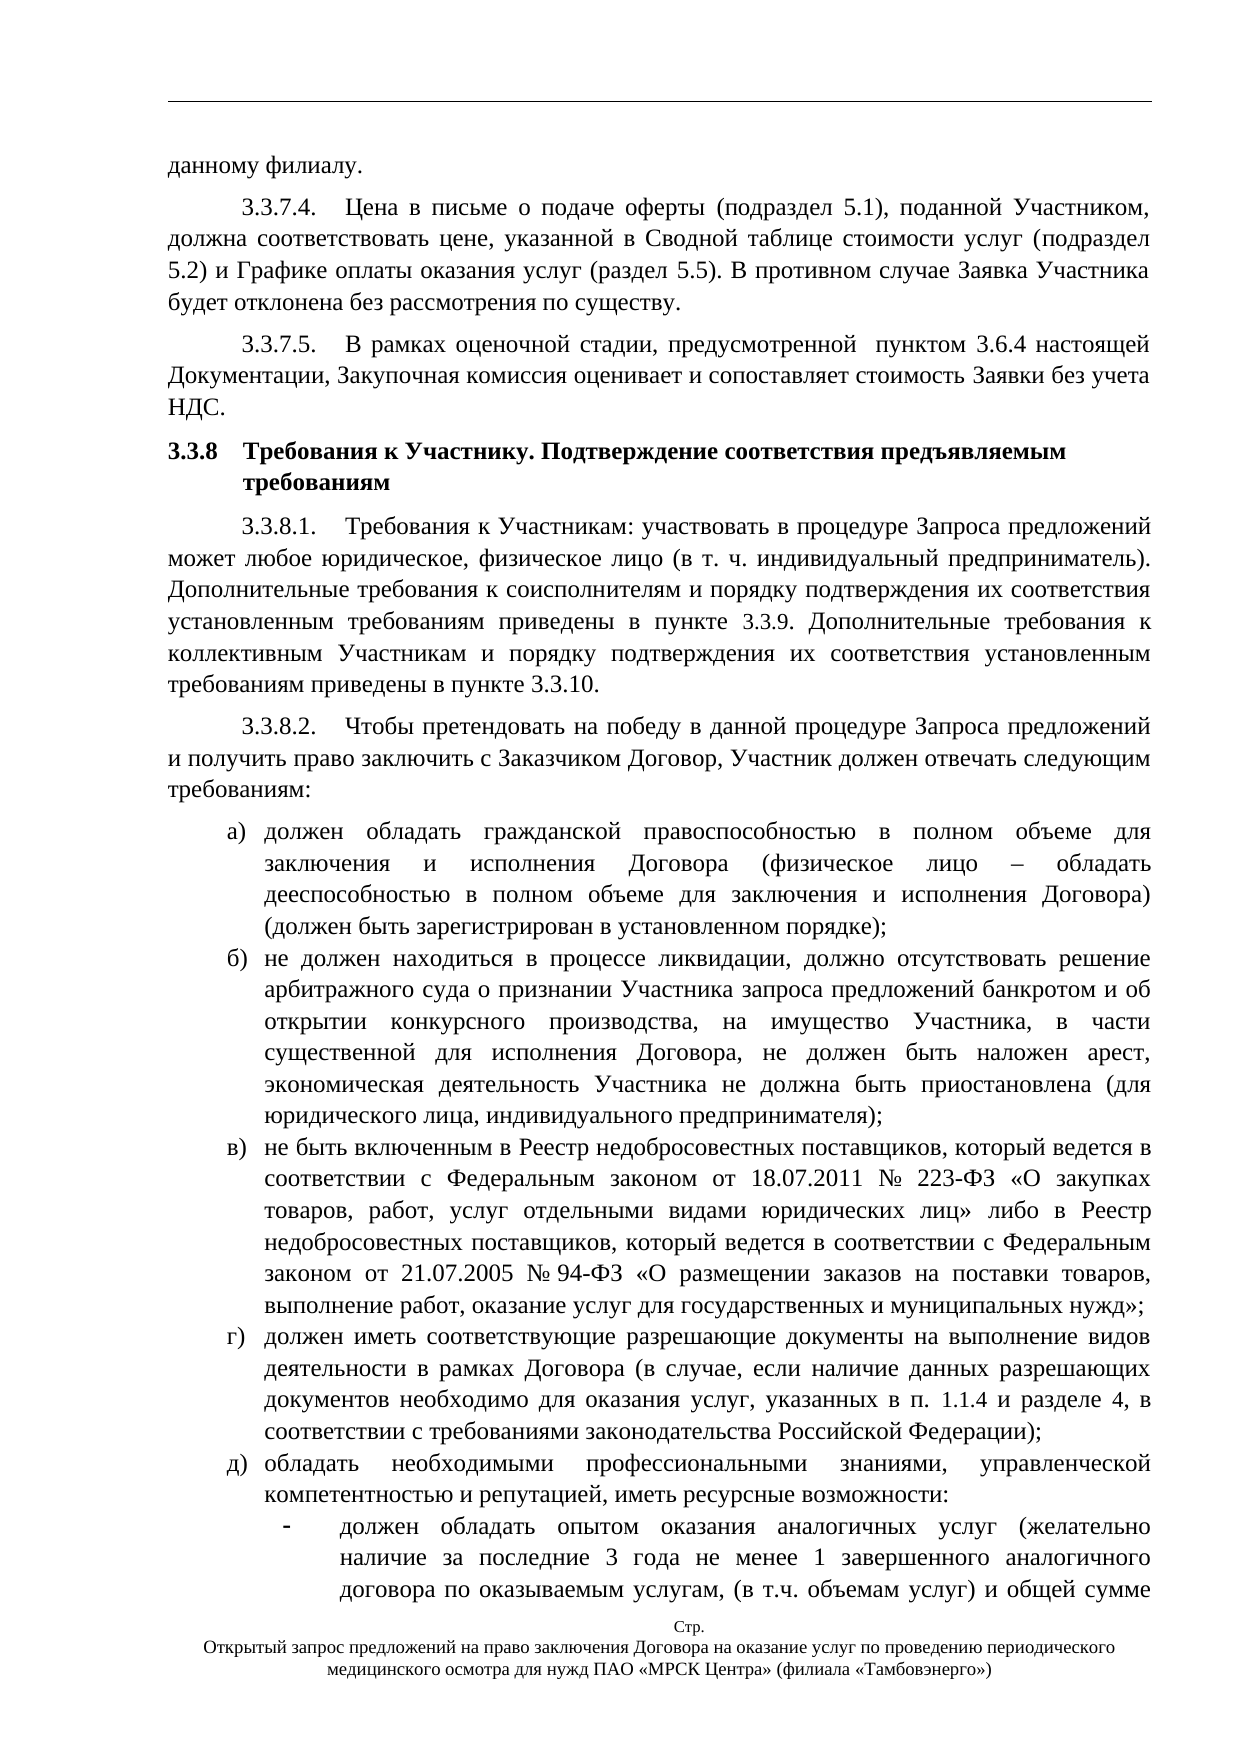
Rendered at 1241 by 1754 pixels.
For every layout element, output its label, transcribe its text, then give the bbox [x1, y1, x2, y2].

subtitle Требования к Участнику. Подтверждение соответствия предъявляемым требованиям [168, 436, 1152, 496]
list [168, 150, 1150, 179]
list Требования к Участникам: участвовать в процедуре Запроса предложений может любое юридическое, физическое лицо (в т. ч. индивидуальный предприниматель). Дополнительные требования к соисполнителям и порядку подтверждения их соответствия установленным требованиям приведены в пункте 3.3.9. Дополнительные требования к коллективным Участникам и порядку подтверждения их соответствия установленным требованиям приведены в пункте 3.3.10. [168, 511, 1152, 698]
list В рамках оценочной стадии, предусмотренной пунктом 3.6.4 настоящей Документации, Закупочная комиссия оценивает и сопоставляет стоимость Заявки без учета НДС. [168, 329, 1150, 421]
list должен обладать гражданской правоспособностью в полном объеме для заключения и исполнения Договора (физическое лицо – обладать дееспособностью в полном объеме для заключения и исполнения Договора) (должен быть зарегистрирован в установленном порядке); [227, 816, 1152, 940]
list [282, 1511, 1152, 1603]
list должен иметь соответствующие разрешающие документы на выполнение видов деятельности в рамках Договора (в случае, если наличие данных разрешающих документов необходимо для оказания услуг, указанных в п. 1.1.4 и разделе 4, в соответствии с требованиями законодательства Российской Федерации); [227, 1321, 1152, 1445]
list обладать необходимыми профессиональными знаниями, управленческой компетентностью и репутацией, иметь ресурсные возможности: [227, 1448, 1152, 1508]
list Чтобы претендовать на победу в данной процедуре Запроса предложений и получить право заключить с Заказчиком Договор, Участник должен отвечать следующим требованиям: [168, 711, 1152, 803]
list не должен находиться в процессе ликвидации, должно отсутствовать решение арбитражного суда о признании Участника запроса предложений банкротом и об открытии конкурсного производства, на имущество Участника, в части существенной для исполнения Договора, не должен быть наложен арест, экономическая деятельность Участника не должна быть приостановлена (для юридического лица, индивидуального предпринимателя); [227, 943, 1152, 1129]
list не быть включенным в Реестр недобросовестных поставщиков, который ведется в соответствии с Федеральным законом от 18.07.2011 № 223-ФЗ «О закупках товаров, работ, услуг отдельными видами юридических лиц» либо в Реестр недобросовестных поставщиков, который ведется в соответствии с Федеральным законом от 21.07.2005 № 94-ФЗ «О размещении заказов на поставки товаров, выполнение работ, оказание услуг для государственных и муниципальных нужд»; [227, 1132, 1152, 1318]
list Цена в письме о подаче оферты (подраздел 5.1), поданной Участником, должна соответствовать цене, указанной в Сводной таблице стоимости услуг (подраздел 5.2) и Графике оплаты оказания услуг (раздел 5.5). В противном случае Заявка Участника будет отклонена без рассмотрения по существу. [168, 192, 1150, 315]
